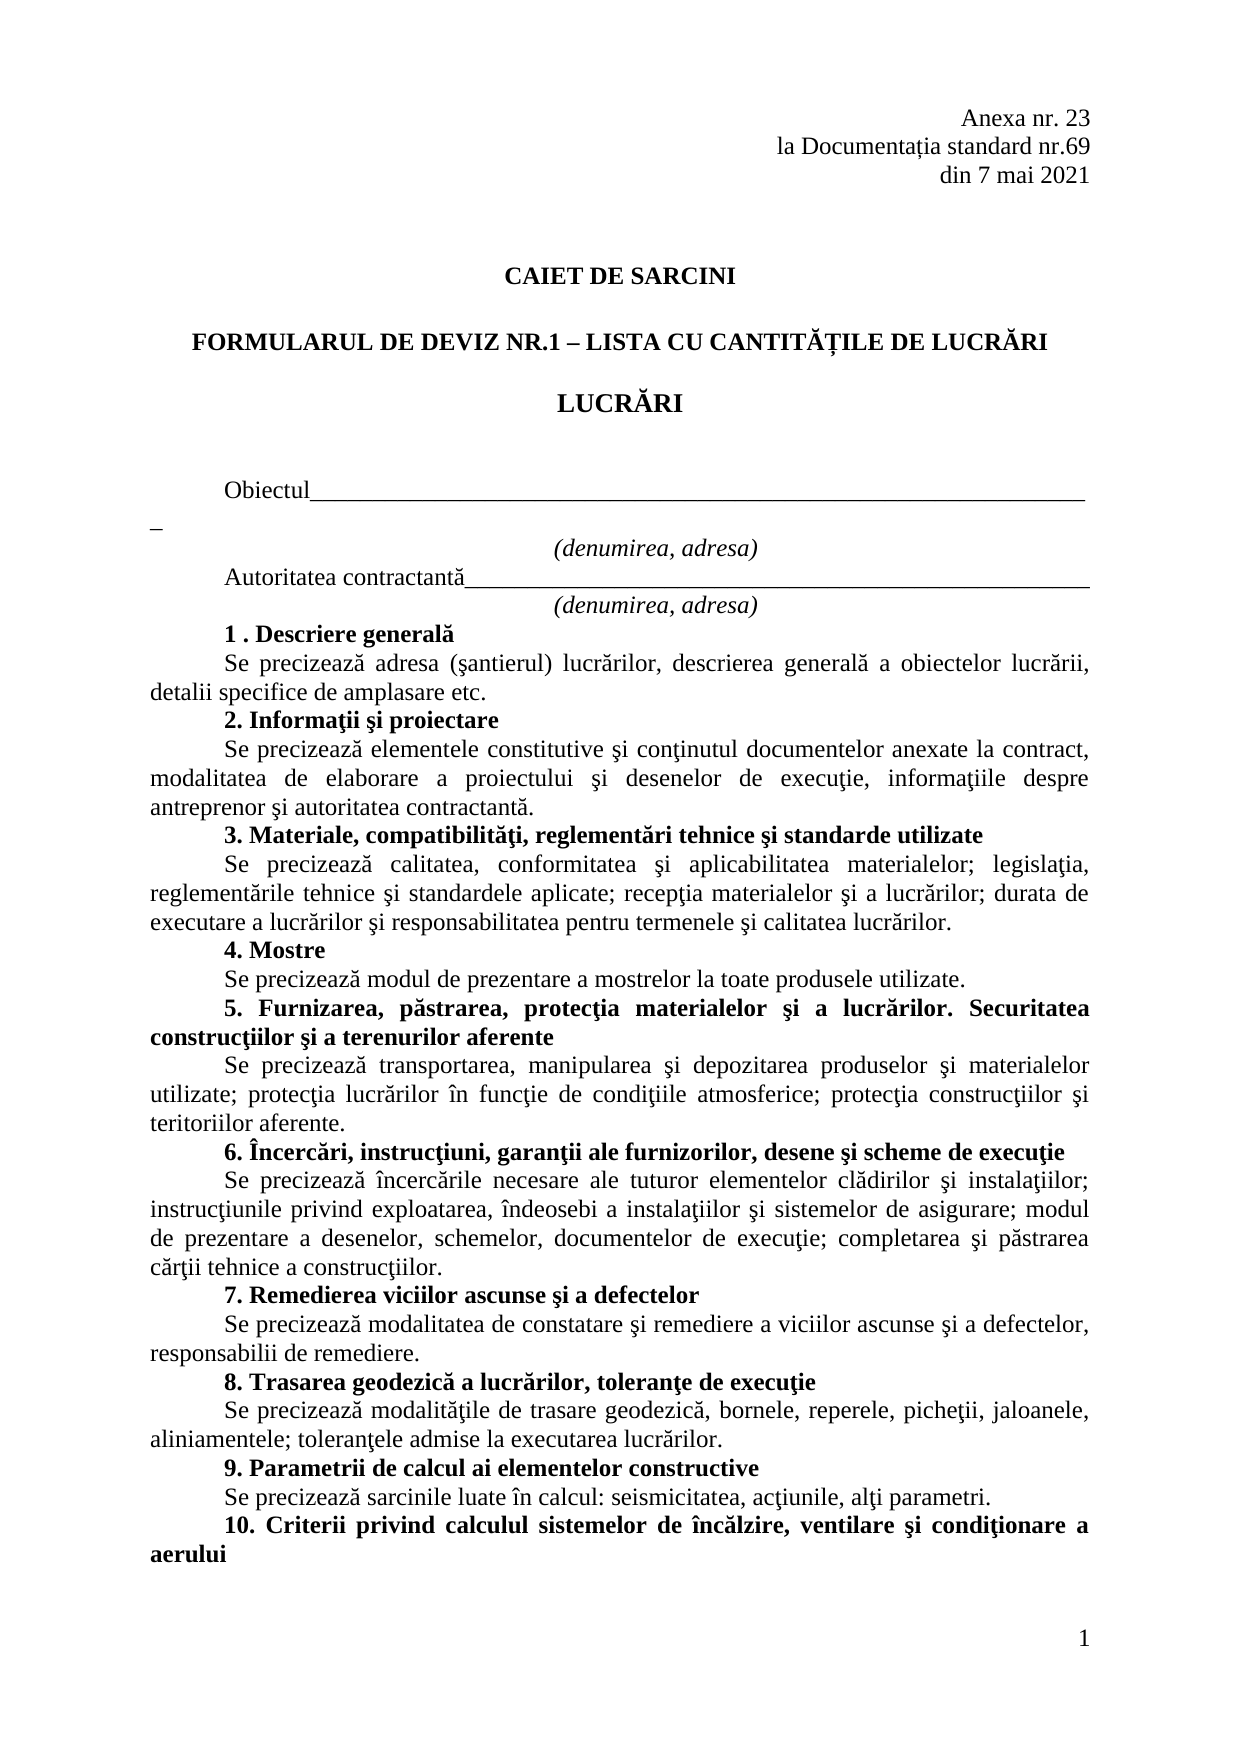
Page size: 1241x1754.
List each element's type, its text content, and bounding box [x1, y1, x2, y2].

text 7. Remedierea viciilor ascunse şi a defectelor [150, 1280, 1090, 1309]
text Se precizează modul de prezentare a mostrelor la toate produsele utilizate. [150, 964, 1090, 993]
text 8. Trasarea geodezică a lucrărilor, toleranţe de execuţie [150, 1367, 1090, 1395]
text Se precizează încercările necesare ale tuturor elementelor clădirilor şi instalaţiilor; instrucţiunile privind exploatarea, îndeosebi a instalaţiilor şi sistemelor de asigurare; modul de prezentare a desenelor, schemelor, documentelor de execuţie; completarea şi păstrarea cărţii tehnice a construcţiilor. [150, 1165, 1090, 1280]
text Anexa nr. 23 [150, 103, 1090, 131]
text 9. Parametrii de calcul ai elementelor constructive [150, 1453, 1090, 1482]
text 4. Mostre [150, 935, 1090, 964]
text (denumirea, adresa) [150, 533, 1090, 562]
text 10. Criterii privind calculul sistemelor de încălzire, ventilare şi condiţionare a aerului [150, 1510, 1090, 1568]
text Se precizează calitatea, conformitatea şi aplicabilitatea materialelor; legislaţia, reglementările tehnice şi standardele aplicate; recepţia materialelor şi a lucrărilor; durata de executare a lucrărilor şi responsabilitatea pentru termenele şi calitatea lucrărilor. [150, 849, 1090, 935]
text 5. Furnizarea, păstrarea, protecţia materialelor şi a lucrărilor. Securitatea construcţiilor şi a terenurilor aferente [150, 993, 1090, 1050]
text din 7 mai 2021 [150, 160, 1090, 189]
subtitle LUCRĂRI [150, 387, 1090, 418]
text Se precizează modalitatea de constatare şi remediere a viciilor ascunse şi a defectelor, responsabilii de remediere. [150, 1309, 1090, 1367]
text Se precizează elementele constitutive şi conţinutul documentelor anexate la contract, modalitatea de elaborare a proiectului şi desenelor de execuţie, informaţiile despre antreprenor şi autoritatea contractantă. [150, 734, 1090, 820]
subtitle FORMULARUL DE DEVIZ NR.1 – LISTA CU CANTITĂȚILE DE LUCRĂRI [150, 327, 1090, 356]
text Autoritatea contractantă__________________________________________________ [150, 562, 1090, 590]
text 1 . Descriere generală [150, 619, 1090, 648]
text 2. Informaţii şi proiectare [150, 705, 1090, 734]
text Se precizează adresa (şantierul) lucrărilor, descrierea generală a obiectelor lucrării, detalii specifice de amplasare etc. [150, 648, 1090, 705]
text Se precizează transportarea, manipularea şi depozitarea produselor şi materialelor utilizate; protecţia lucrărilor în funcţie de condiţiile atmosferice; protecţia construcţiilor şi teritoriilor aferente. [150, 1050, 1090, 1137]
text Se precizează sarcinile luate în calcul: seismicitatea, acţiunile, alţi parametri. [150, 1482, 1090, 1510]
text (denumirea, adresa) [150, 590, 1090, 619]
subtitle CAIET DE SARCINI [150, 261, 1090, 290]
text Obiectul_______________________________________________________________ [150, 475, 1090, 533]
text la Documentația standard nr.69 [150, 131, 1090, 160]
text Se precizează modalităţile de trasare geodezică, bornele, reperele, picheţii, jaloanele, aliniamentele; toleranţele admise la executarea lucrărilor. [150, 1395, 1090, 1453]
text 3. Materiale, compatibilităţi, reglementări tehnice şi standarde utilizate [150, 820, 1090, 849]
text 6. Încercări, instrucţiuni, garanţii ale furnizorilor, desene şi scheme de execuţie [150, 1137, 1090, 1165]
